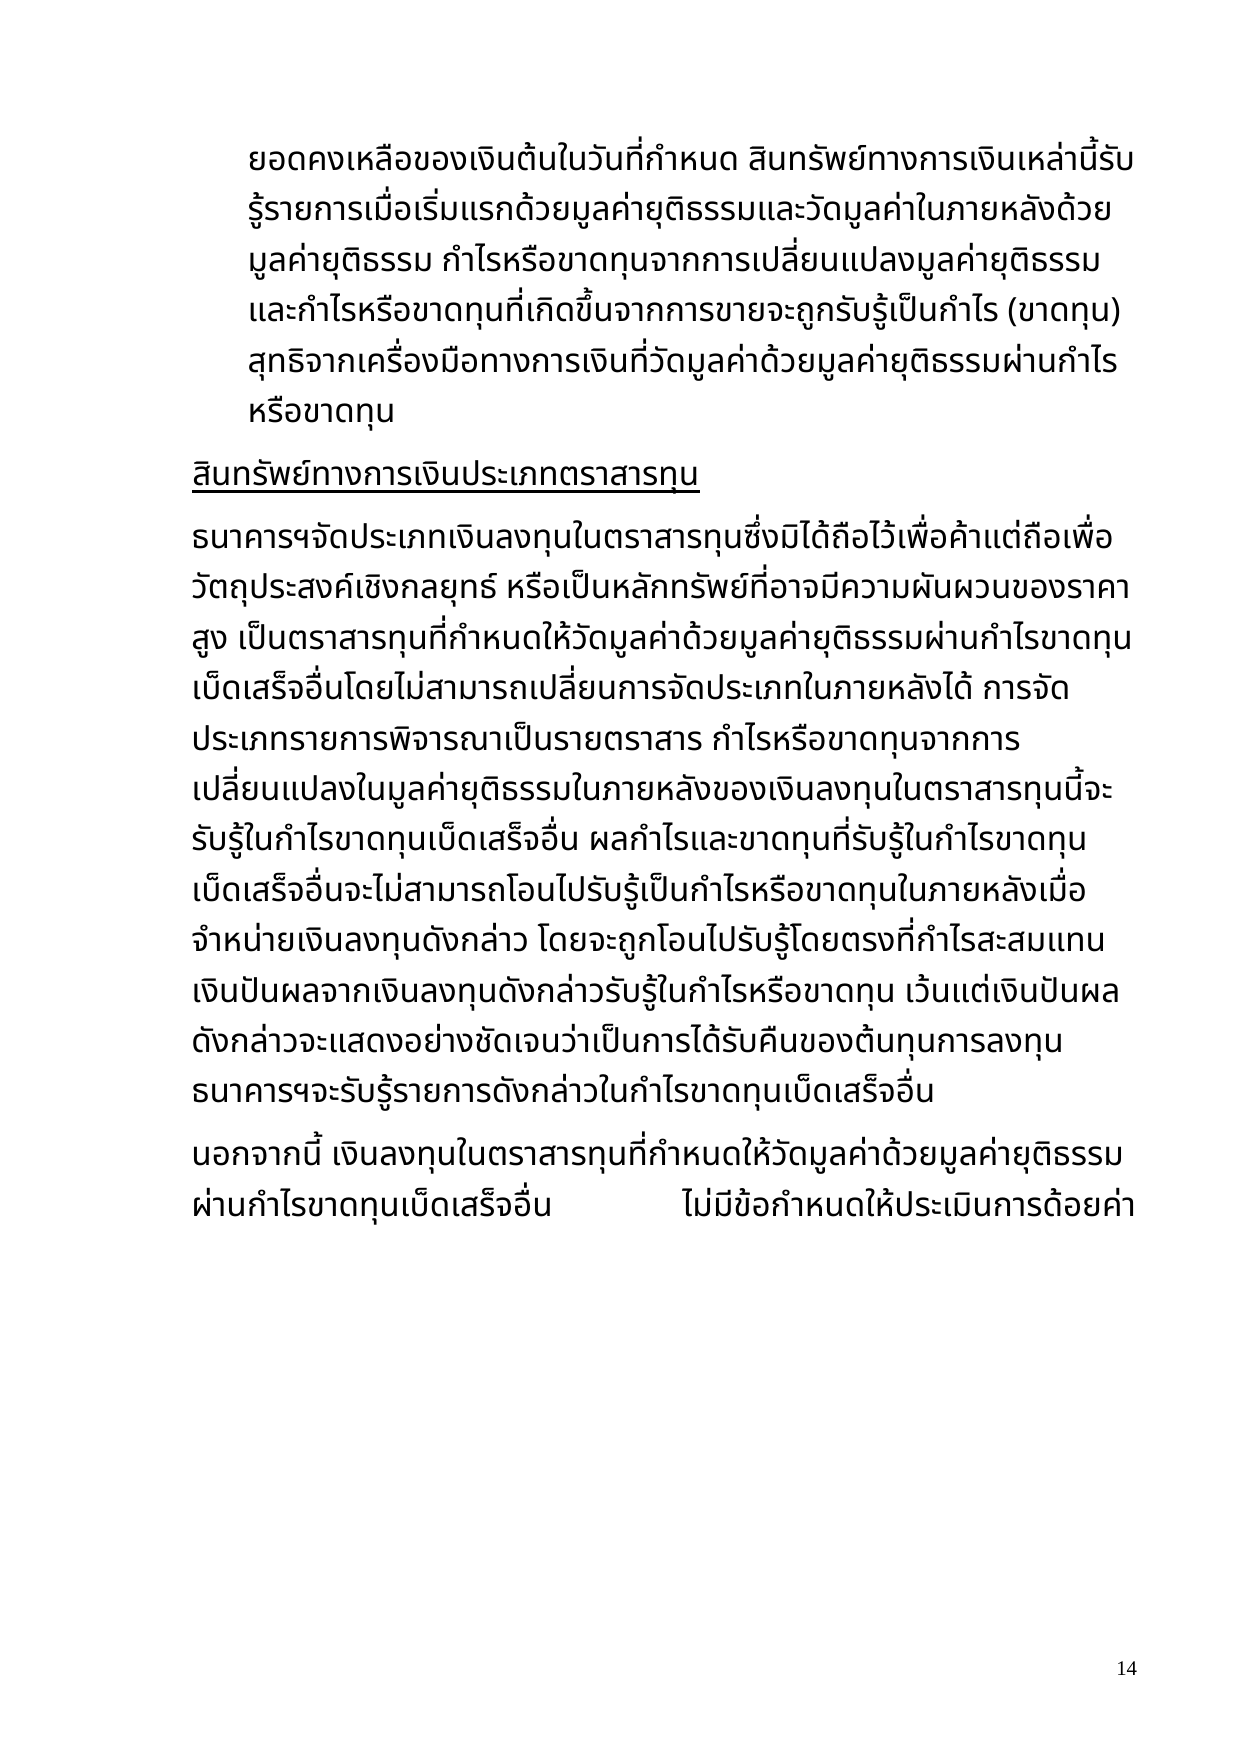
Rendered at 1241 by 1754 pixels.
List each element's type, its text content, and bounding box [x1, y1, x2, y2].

text ธนาคารฯจัดประเภทเงินลงทุนในตราสารทุนซึ่งมิได้ถือไว้เพื่อค้าแต่ถือเพื่อวัตถุประสงค์เชิงกลยุทธ์ หรือเป็นหลักทรัพย์ที่อาจมีความผันผวนของราคาสูง เป็นตราสารทุนที่กำหนดให้วัดมูลค่าด้วยมูลค่ายุติธรรมผ่านกำไรขาดทุนเบ็ดเสร็จอื่นโดยไม่สามารถเปลี่ยนการจัดประเภทในภายหลังได้ การจัดประเภทรายการพิจารณาเป็นรายตราสาร กำไรหรือขาดทุนจากการเปลี่ยนแปลงในมูลค่ายุติธรรมในภายหลังของเงินลงทุนในตราสารทุนนี้จะรับรู้ในกำไรขาดทุนเบ็ดเสร็จอื่น ผลกำไรและขาดทุนที่รับรู้ในกำไรขาดทุนเบ็ดเสร็จอื่นจะไม่สามารถโอนไปรับรู้เป็นกำไรหรือขาดทุนในภายหลังเมื่อจำหน่ายเงินลงทุนดังกล่าว โดยจะถูกโอนไปรับรู้โดยตรงที่กำไรสะสมแทน เงินปันผลจากเงินลงทุนดังกล่าวรับรู้ในกำไรหรือขาดทุน เว้นแต่เงินปันผลดังกล่าวจะแสดงอย่างชัดเจนว่าเป็นการได้รับคืนของต้นทุนการลงทุน ธนาคารฯจะรับรู้รายการดังกล่าวในกำไรขาดทุนเบ็ดเสร็จอื่น [191, 513, 1137, 1118]
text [247, 135, 1137, 437]
text สินทรัพย์ทางการเงินประเภทตราสารทุน [192, 450, 1137, 500]
text นอกจากนี้ เงินลงทุนในตราสารทุนที่กำหนดให้วัดมูลค่าด้วยมูลค่ายุติธรรมผ่านกำไรขาดทุนเบ็ดเสร็จอื่น ไม่มีข้อกำหนดให้ประเมินการด้อยค่า [191, 1130, 1137, 1231]
